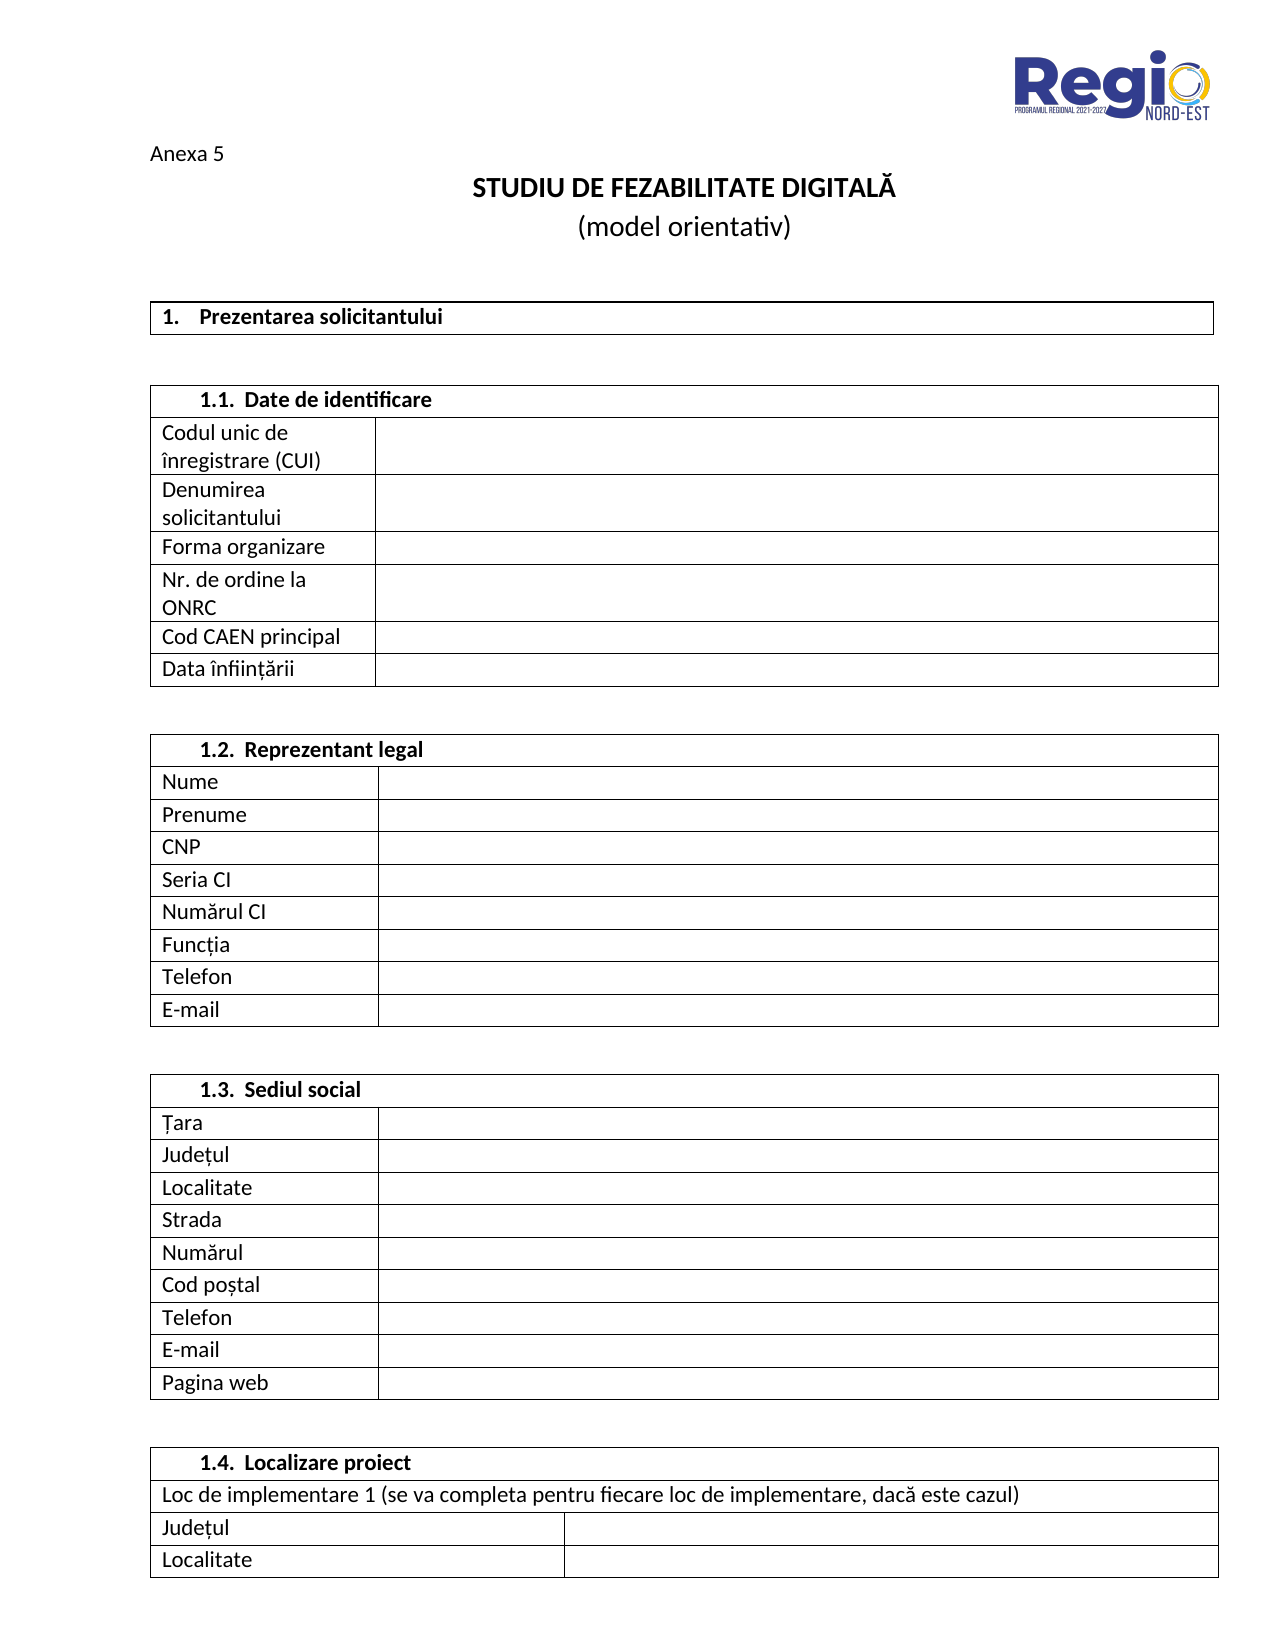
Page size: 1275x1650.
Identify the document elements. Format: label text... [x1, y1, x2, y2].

table_cell Prenume [151, 800, 378, 831]
table_cell Denumirea solicitantului [151, 475, 375, 531]
table_cell CNP [151, 832, 378, 864]
table_header Localizare proiect [151, 1448, 1218, 1479]
table_cell [565, 1513, 1218, 1544]
table_cell Loc de implementare 1 (se va completa pentru fiecare loc de implementare, dacă este cazul) [151, 1481, 1218, 1512]
table_cell [379, 1368, 1218, 1399]
table_cell [379, 1303, 1218, 1334]
table_cell [379, 930, 1218, 961]
table_cell [379, 767, 1218, 799]
table_cell Localitate [151, 1546, 564, 1577]
table_cell [379, 1335, 1218, 1367]
table_cell Țara [151, 1108, 378, 1139]
table_cell [376, 475, 1218, 531]
table_cell [379, 832, 1218, 864]
table_cell Județul [151, 1140, 378, 1172]
text STUDIU DE FEZABILITATE DIGITALĂ [150, 169, 1219, 205]
table_cell Telefon [151, 962, 378, 994]
table_cell Pagina web [151, 1368, 378, 1399]
table_cell [379, 800, 1218, 831]
table_cell [379, 1205, 1218, 1237]
table_cell [379, 1173, 1218, 1204]
table_cell [379, 1108, 1218, 1139]
table_cell [376, 418, 1218, 474]
table_header Date de identificare [151, 386, 1218, 417]
text Anexa 5 [150, 139, 1219, 167]
table_cell [379, 995, 1218, 1026]
table_cell [565, 1546, 1218, 1577]
picture [1011, 45, 1214, 124]
table_cell Telefon [151, 1303, 378, 1334]
table_cell [376, 654, 1218, 686]
table_header Reprezentant legal [151, 735, 1218, 766]
table_cell E-mail [151, 1335, 378, 1367]
table_cell Numărul CI [151, 897, 378, 929]
table_cell [376, 565, 1218, 621]
table_cell Forma organizare [151, 532, 375, 564]
table_cell Cod CAEN principal [151, 622, 375, 653]
table_cell Funcția [151, 930, 378, 961]
table_cell [376, 532, 1218, 564]
table_cell Județul [151, 1513, 564, 1544]
table_cell Nume [151, 767, 378, 799]
table_cell Nr. de ordine la ONRC [151, 565, 375, 621]
table_cell Numărul [151, 1238, 378, 1269]
table_cell Localitate [151, 1173, 378, 1204]
table_cell Strada [151, 1205, 378, 1237]
table_cell E-mail [151, 995, 378, 1026]
table_cell [379, 962, 1218, 994]
table_cell Seria CI [151, 865, 378, 896]
table_cell Data înființării [151, 654, 375, 686]
table_header Prezentarea solicitantului [151, 303, 1213, 334]
table_cell Codul unic de înregistrare (CUI) [151, 418, 375, 474]
table_cell [379, 1140, 1218, 1172]
table_cell [376, 622, 1218, 653]
text (model orientativ) [150, 208, 1219, 243]
table_cell [379, 865, 1218, 896]
table_cell Cod poștal [151, 1270, 378, 1302]
table_cell [379, 1238, 1218, 1269]
table_cell [379, 1270, 1218, 1302]
table_cell [379, 897, 1218, 929]
table_header Sediul social [151, 1075, 1218, 1107]
